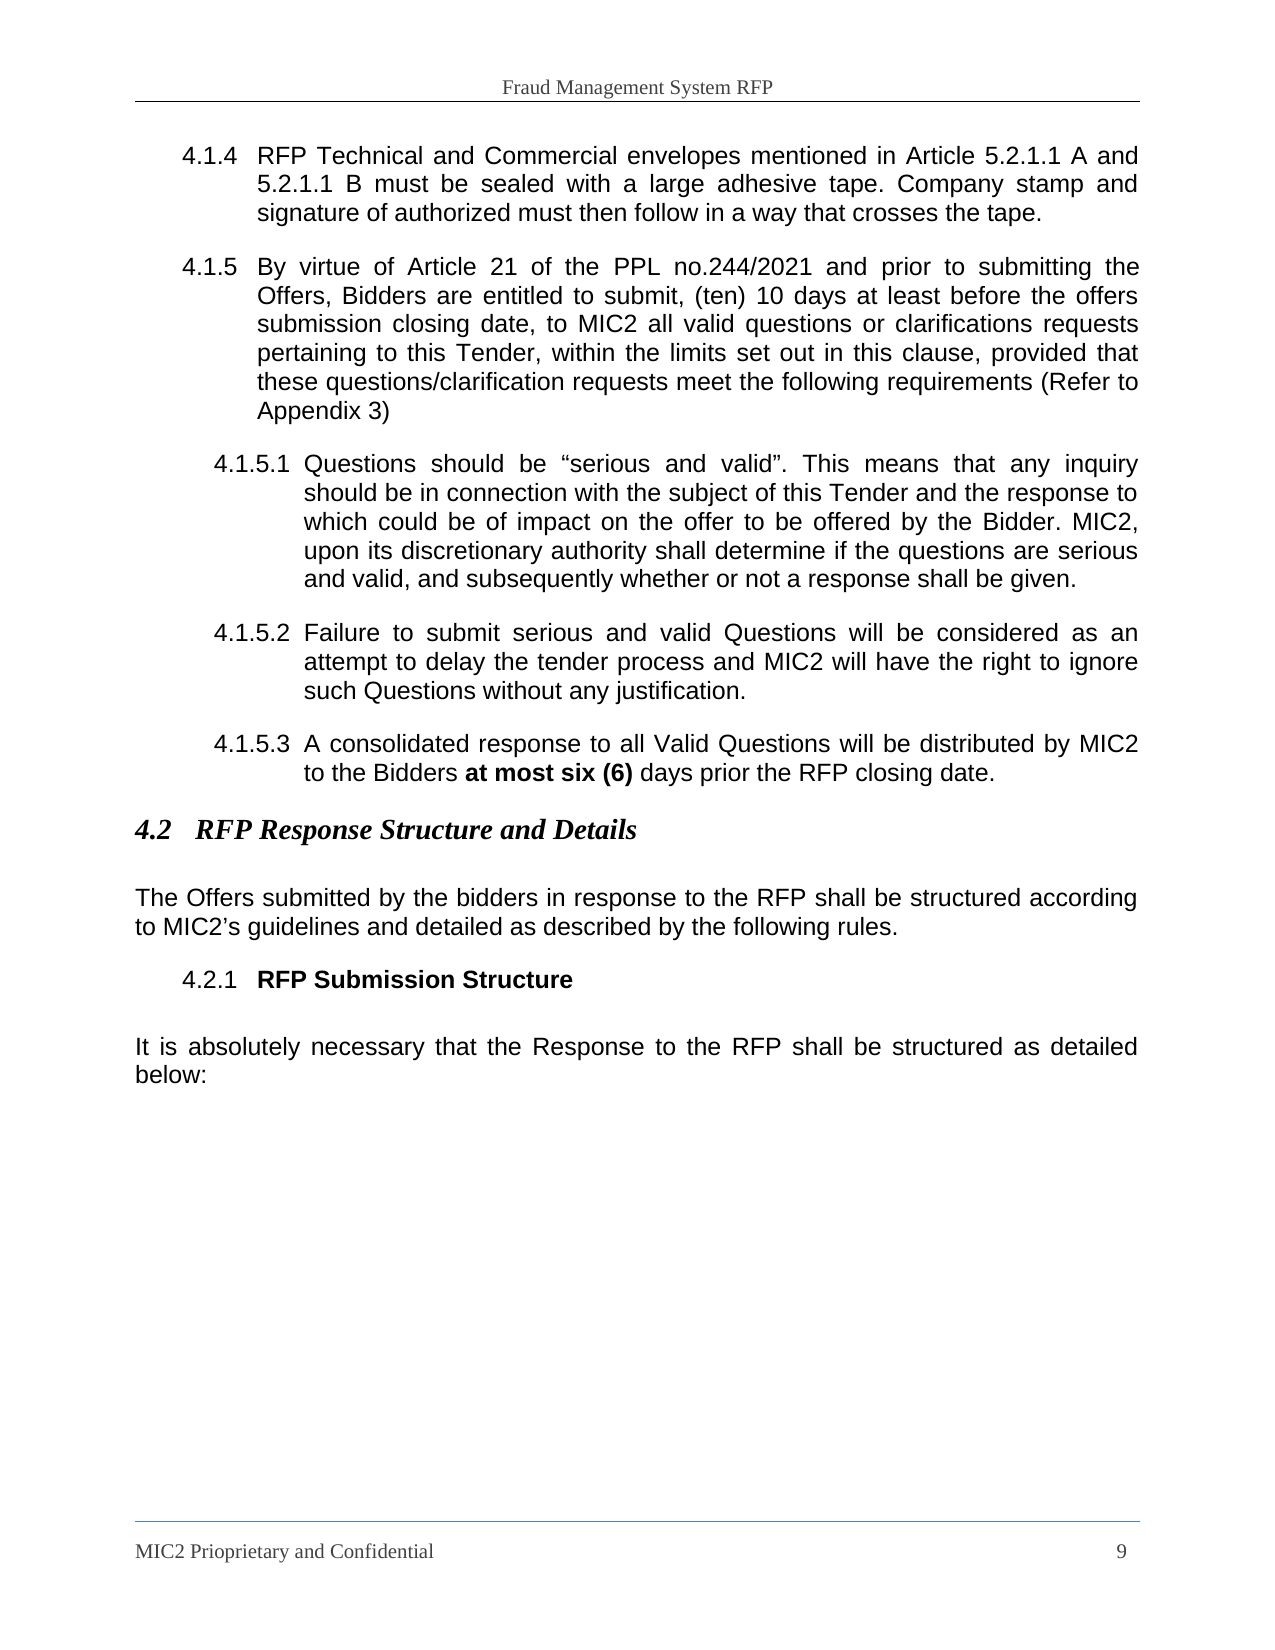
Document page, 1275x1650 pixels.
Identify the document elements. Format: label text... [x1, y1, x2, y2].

subtitle RFP Technical and Commercial envelopes mentioned in Article 5.2.1.1 A and 5.2.1.1 B must be sealed with a large adhesive tape. Company stamp and signature of authorized must then follow in a way that crosses the tape. [182, 141, 1140, 227]
text The Offers submitted by the bidders in response to the RFP shall be structured according to MIC2’s guidelines and detailed as described by the following rules. [135, 883, 1140, 940]
subtitle By virtue of Article 21 of the PPL no.244/2021 and prior to submitting the Offers, Bidders are entitled to submit, (ten) 10 days at least before the offers submission closing date, to MIC2 all valid questions or clarifications requests pertaining to this Tender, within the limits set out in this clause, provided that these questions/clarification requests meet the following requirements (Refer to Appendix 3) [182, 252, 1140, 424]
subtitle RFP Response Structure and Details [135, 812, 1140, 845]
subtitle A consolidated response to all Valid Questions will be distributed by MIC2 to the Bidders at most six (6) days prior the RFP closing date. [214, 729, 1140, 787]
text It is absolutely necessary that the Response to the RFP shall be structured as detailed below: [135, 1032, 1140, 1089]
subtitle Questions should be “serious and valid”. This means that any inquiry should be in connection with the subject of this Tender and the response to which could be of impact on the offer to be offered by the Bidder. MIC2, upon its discretionary authority shall determine if the questions are serious and valid, and subsequently whether or not a response shall be given. [214, 449, 1140, 593]
subtitle Failure to submit serious and valid Questions will be considered as an attempt to delay the tender process and MIC2 will have the right to ignore such Questions without any justification. [214, 618, 1140, 704]
subtitle RFP Submission Structure [182, 965, 1140, 994]
